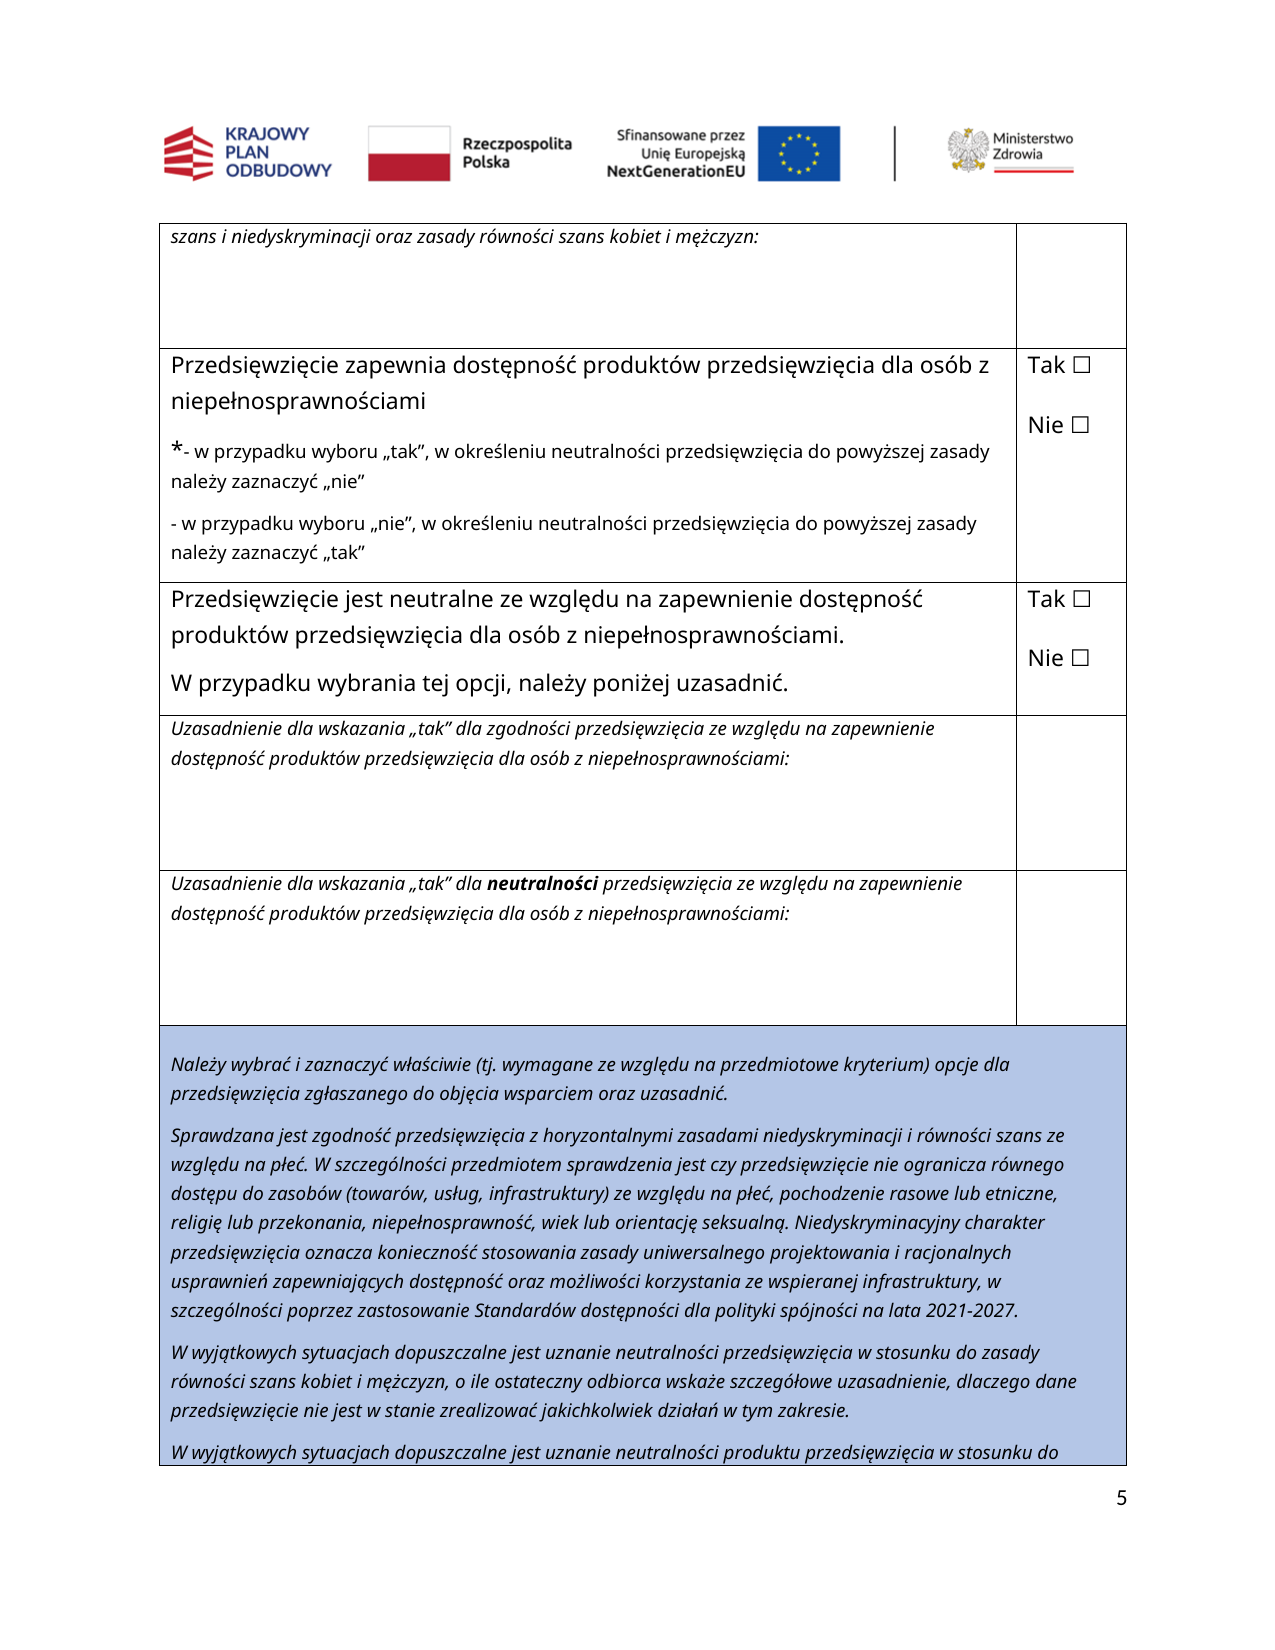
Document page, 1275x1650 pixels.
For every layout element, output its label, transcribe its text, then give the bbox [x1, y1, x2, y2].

table_cell [1017, 716, 1126, 870]
table_cell [1017, 871, 1126, 1025]
table_cell Uzasadnienie dla wskazania „tak” dla neutralności przedsięwzięcia ze względu na zapewnienie dostępność produktów przedsięwzięcia dla osób z niepełnosprawnościami: [160, 871, 1016, 1025]
picture [147, 103, 1093, 198]
table_cell Tak Nie [1017, 583, 1126, 714]
table_cell Tak Nie [1017, 349, 1126, 582]
table_cell [1017, 224, 1126, 348]
table_cell Uzasadnienie dla wskazania „tak” dla zgodności przedsięwzięcia ze względu na zapewnienie dostępność produktów przedsięwzięcia dla osób z niepełnosprawnościami: [160, 716, 1016, 870]
table_cell Przedsięwzięcie zapewnia dostępność produktów przedsięwzięcia dla osób z niepełnosprawnościami *- w przypadku wyboru „tak”, w określeniu neutralności przedsięwzięcia do powyższej zasady należy zaznaczyć „nie” - w przypadku wyboru „nie”, w określeniu neutralności przedsięwzięcia do powyższej zasady należy zaznaczyć „tak” [160, 349, 1016, 582]
table_cell Przedsięwzięcie jest neutralne ze względu na zapewnienie dostępność produktów przedsięwzięcia dla osób z niepełnosprawnościami. W przypadku wybrania tej opcji, należy poniżej uzasadnić. [160, 583, 1016, 714]
